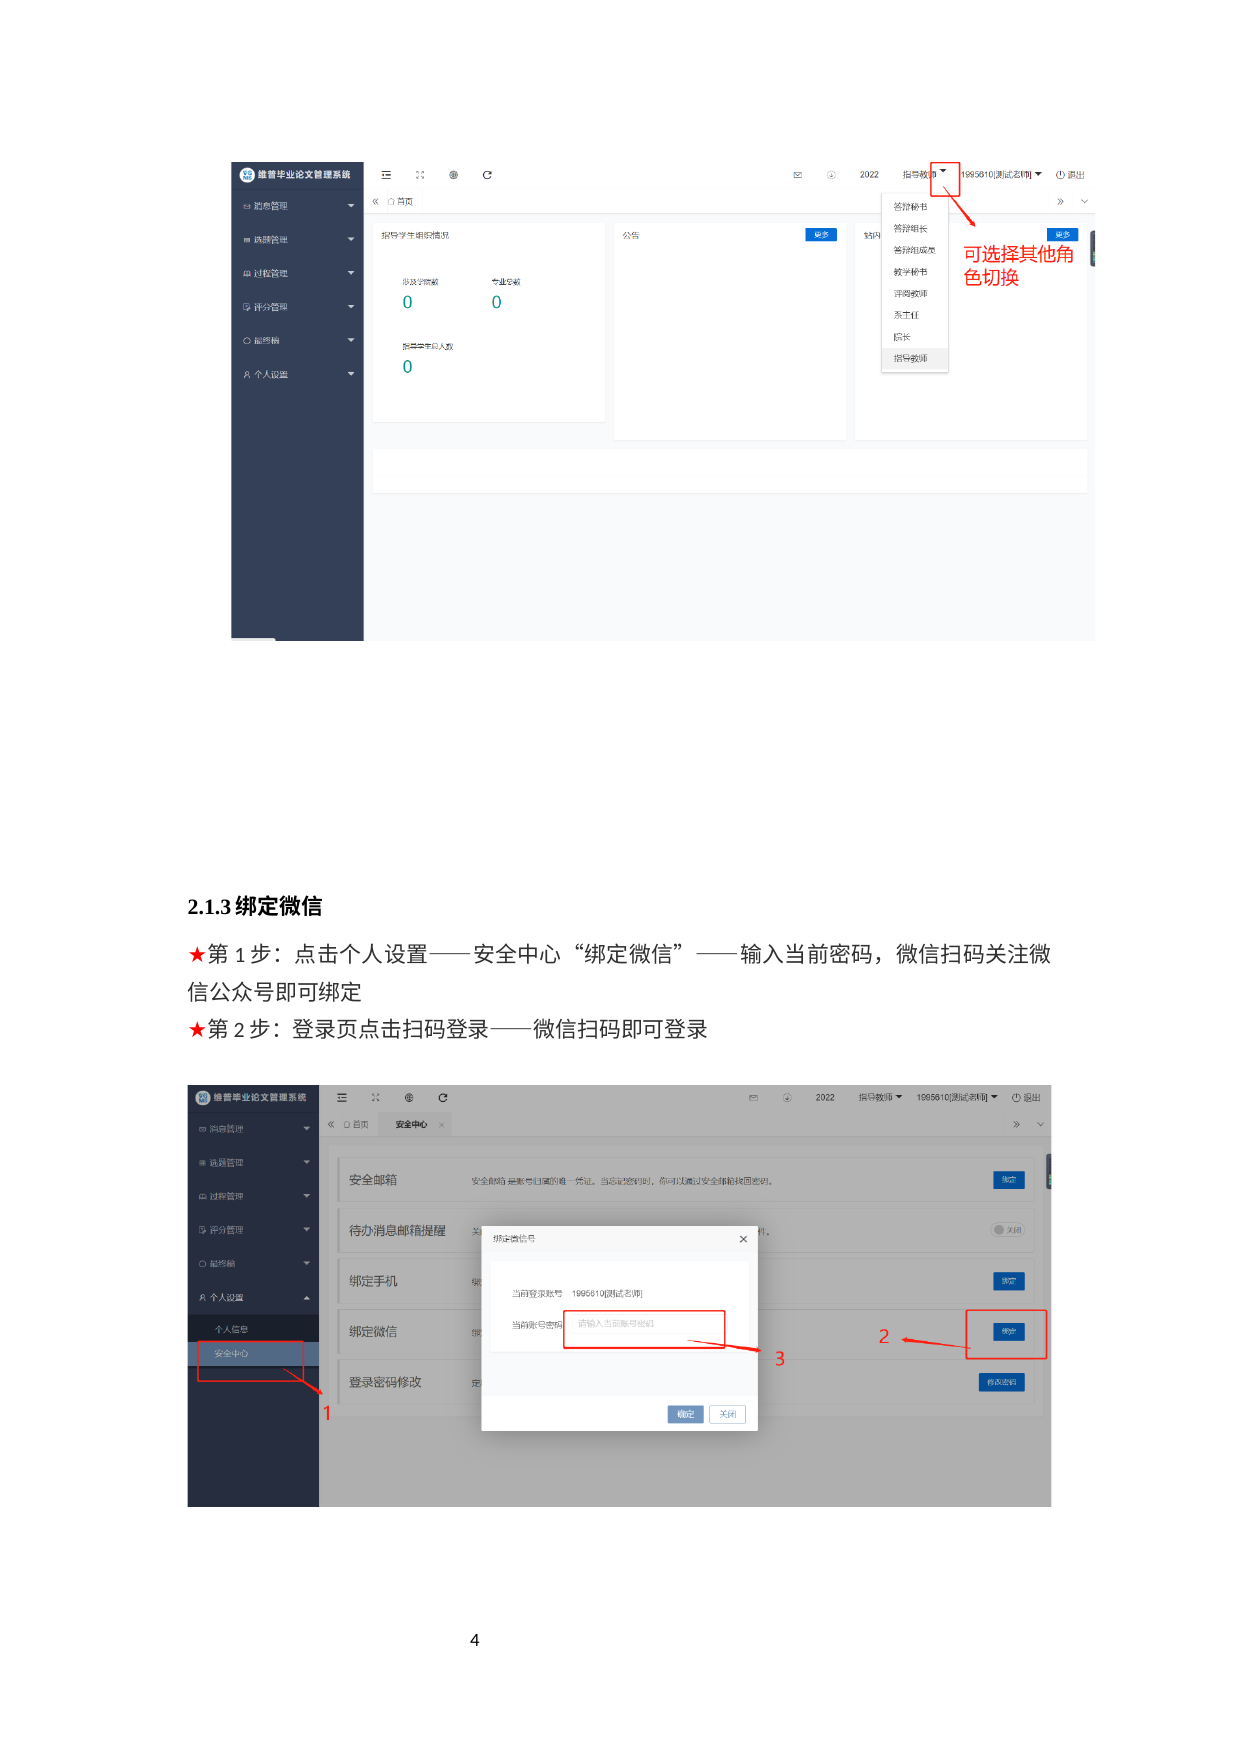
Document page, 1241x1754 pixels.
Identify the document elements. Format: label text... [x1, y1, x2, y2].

text ★第2步：登录页点击扫码登录——微信扫码即可登录 [187, 1012, 1053, 1044]
subtitle 2.1.3绑定微信 [187, 888, 1053, 921]
picture [187, 1085, 1052, 1507]
text ★第1步：点击个人设置——安全中心“绑定微信”——输入当前密码，微信扫码关注微信公众号即可绑定 [187, 937, 1053, 1007]
picture [231, 162, 1096, 641]
